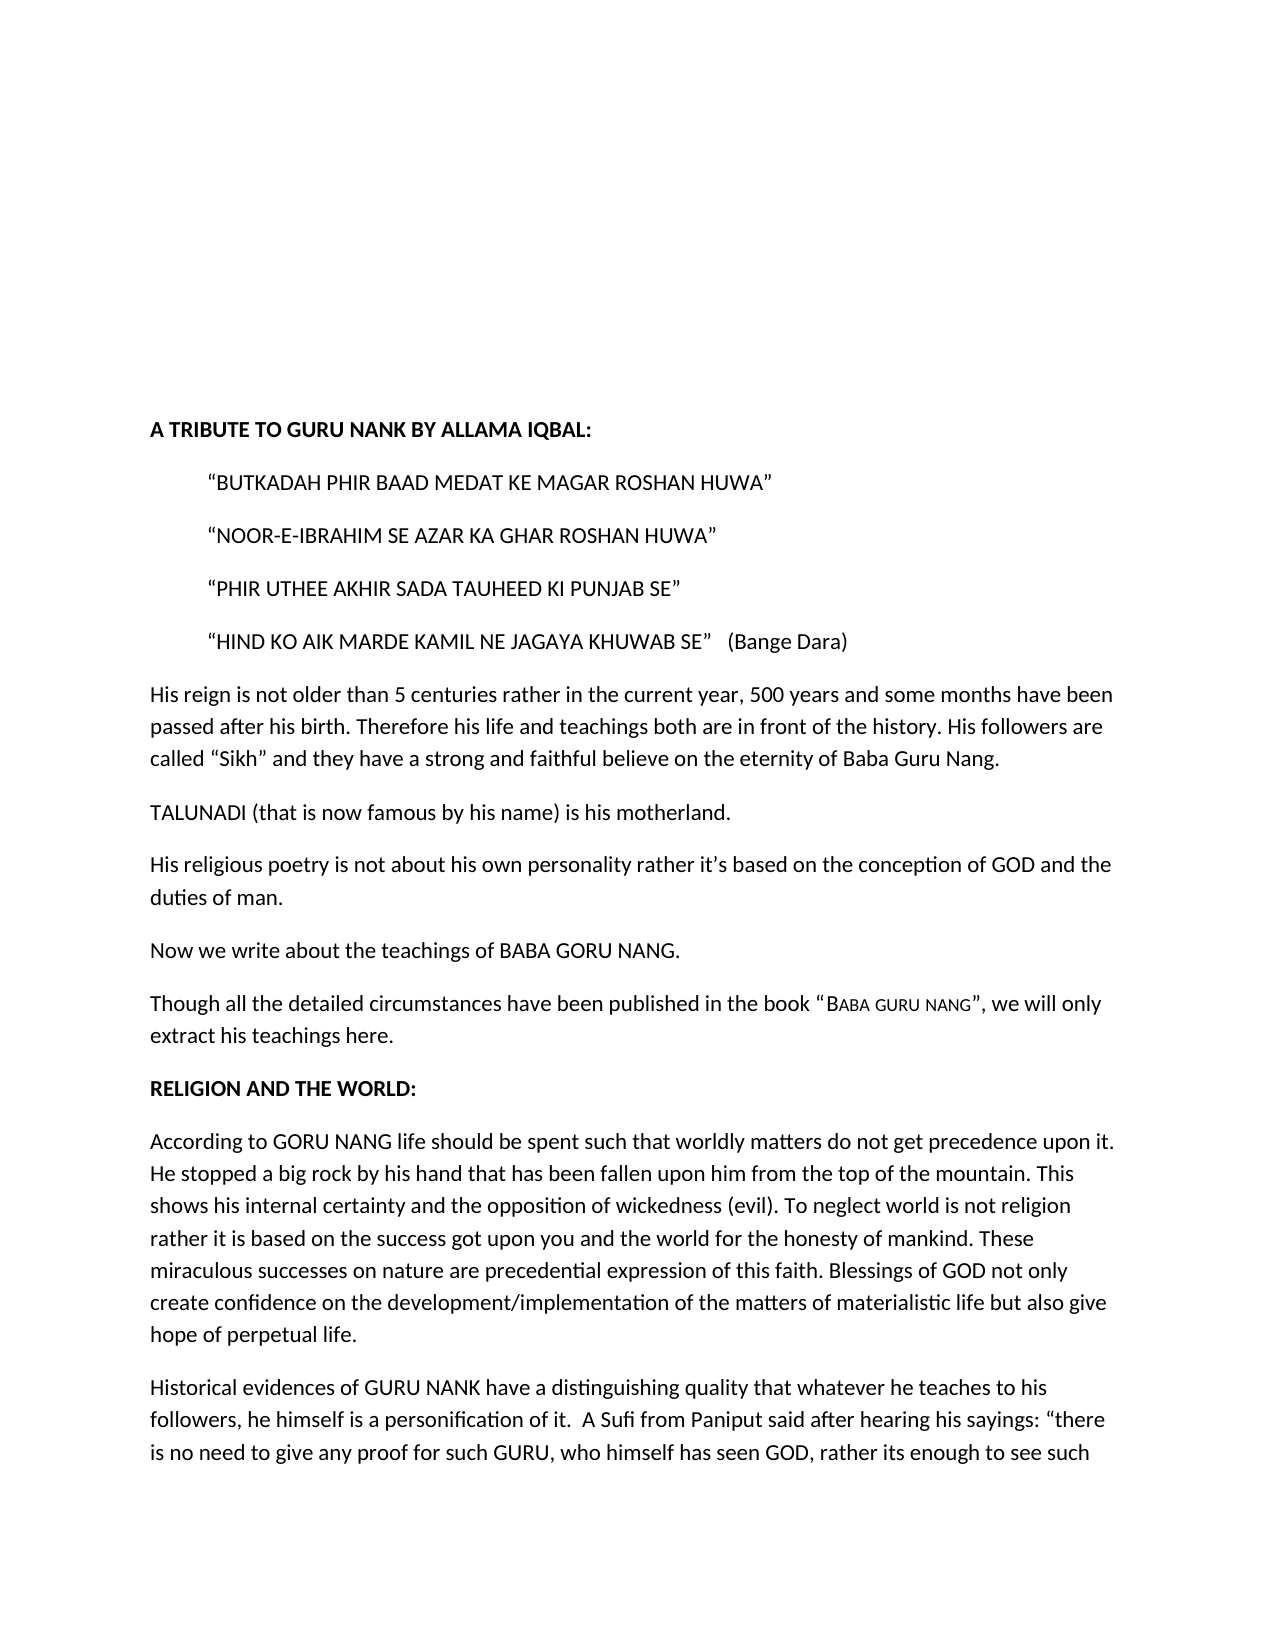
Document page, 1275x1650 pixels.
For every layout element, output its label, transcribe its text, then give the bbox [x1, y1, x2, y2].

text His reign is not older than 5 centuries rather in the current year, 500 years and some months have been passed after his birth. Therefore his life and teachings both are in front of the history. His followers are called “Sikh” and they have a strong and faithful believe on the eternity of Baba Guru Nang. [150, 680, 1125, 773]
text Now we write about the teachings of BABA GORU NANG. [150, 936, 1125, 964]
text Though all the detailed circumstances have been published in the book “Baba guru nang”, we will only extract his teachings here. [150, 989, 1125, 1049]
text “HIND KO AIK MARDE KAMIL NE JAGAYA KHUWAB SE” (Bange Dara) [150, 627, 1125, 655]
text According to GORU NANG life should be spent such that worldly matters do not get precedence upon it. He stopped a big rock by his hand that has been fallen upon him from the top of the mountain. This shows his internal certainty and the opposition of wickedness (evil). To neglect world is not religion rather it is based on the success got upon you and the world for the honesty of mankind. These miraculous successes on nature are precedential expression of this faith. Blessings of GOD not only create confidence on the development/implementation of the matters of materialistic life but also give hope of perpetual life. [150, 1127, 1125, 1348]
text His religious poetry is not about his own personality rather it’s based on the conception of GOD and the duties of man. [150, 851, 1125, 911]
text “BUTKADAH PHIR BAAD MEDAT KE MAGAR ROSHAN HUWA” [150, 468, 1125, 496]
text RELIGION AND THE WORLD: [150, 1074, 1125, 1102]
text TALUNADI (that is now famous by his name) is his motherland. [150, 798, 1125, 826]
text “NOOR-E-IBRAHIM SE AZAR KA GHAR ROSHAN HUWA” [150, 521, 1125, 549]
text “PHIR UTHEE AKHIR SADA TAUHEED KI PUNJAB SE” [150, 574, 1125, 602]
text A TRIBUTE TO GURU NANK BY ALLAMA IQBAL: [150, 415, 1125, 443]
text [150, 1373, 1125, 1466]
